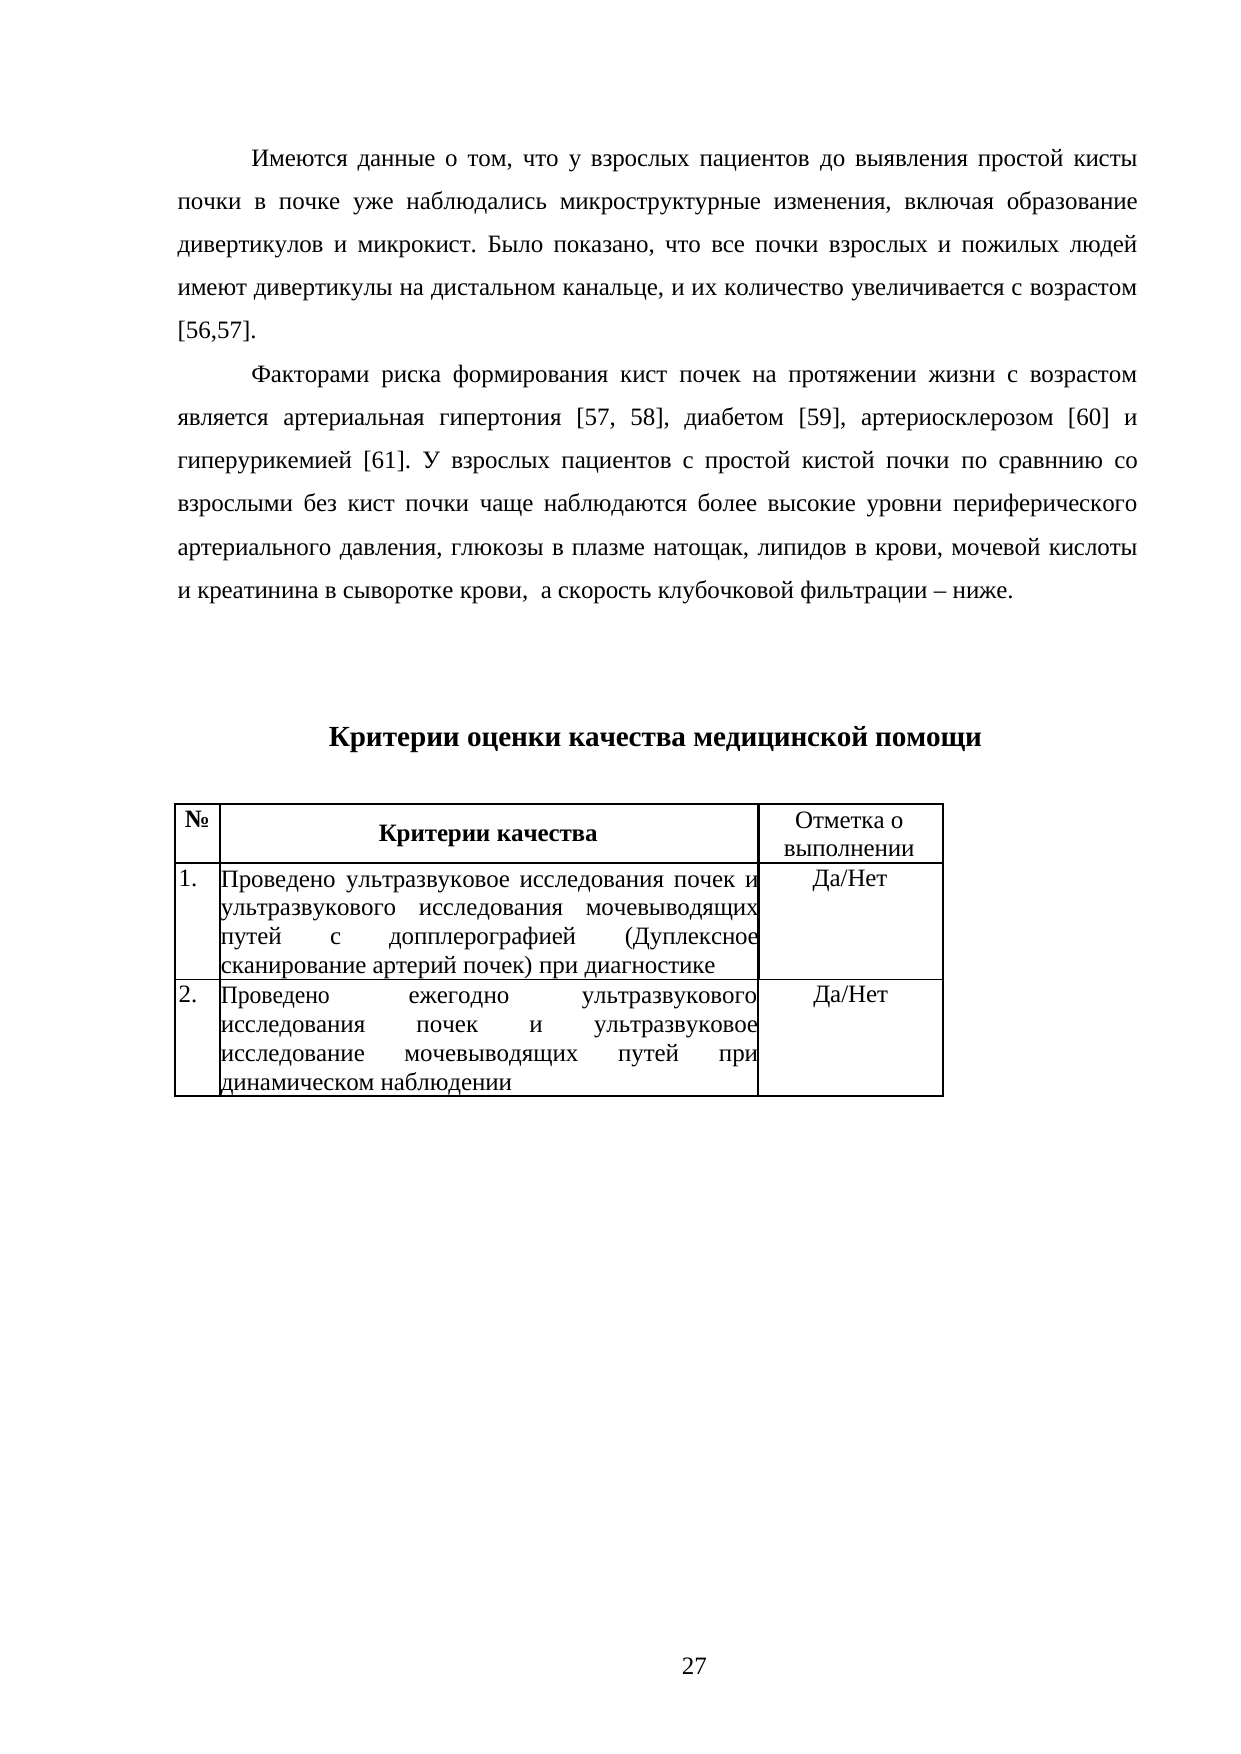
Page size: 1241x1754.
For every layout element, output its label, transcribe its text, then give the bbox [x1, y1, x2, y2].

table_cell Да/Нет [759, 980, 942, 1095]
table_header № [176, 805, 219, 862]
table_header Критерии качества [221, 805, 757, 862]
table_cell Да/Нет [760, 864, 942, 978]
table_cell Проведено ежегодно ультразвукового исследования почек и ультразвуковое исследование мочевыводящих путей при динамическом наблюдении [221, 980, 757, 1095]
table_cell 2. [176, 980, 219, 1095]
text Имеются данные о том, что у взрослых пациентов до выявления простой кисты почки в почке уже наблюдались микроструктурные изменения, включая образование дивертикулов и микрокист. Было показано, что все почки взрослых и пожилых людей имеют дивертикулы на дистальном канальце, и их количество увеличивается с возрастом [56,57]. [177, 143, 1137, 344]
subtitle Критерии оценки качества медицинской помощи [328, 719, 1148, 753]
table_cell 1. [176, 864, 219, 978]
table_cell Проведено ультразвуковое исследования почек и ультразвукового исследования мочевыводящих путей с допплерографией (Дуплексное сканирование артерий почек) при диагностике [221, 864, 757, 978]
text Факторами риска формирования кист почек на протяжении жизни с возрастом является артериальная гипертония [57, 58], диабетом [59], артериосклерозом [60] и гиперурикемией [61]. У взрослых пациентов с простой кистой почки по сравннию со взрослыми без кист почки чаще наблюдаются более высокие уровни периферического артериального давления, глюкозы в плазме натощак, липидов в крови, мочевой кислоты и креатинина в сыворотке крови, а скорость клубочковой фильтрации – ниже. [177, 359, 1138, 603]
table_header Отметка о выполнении [760, 805, 942, 862]
